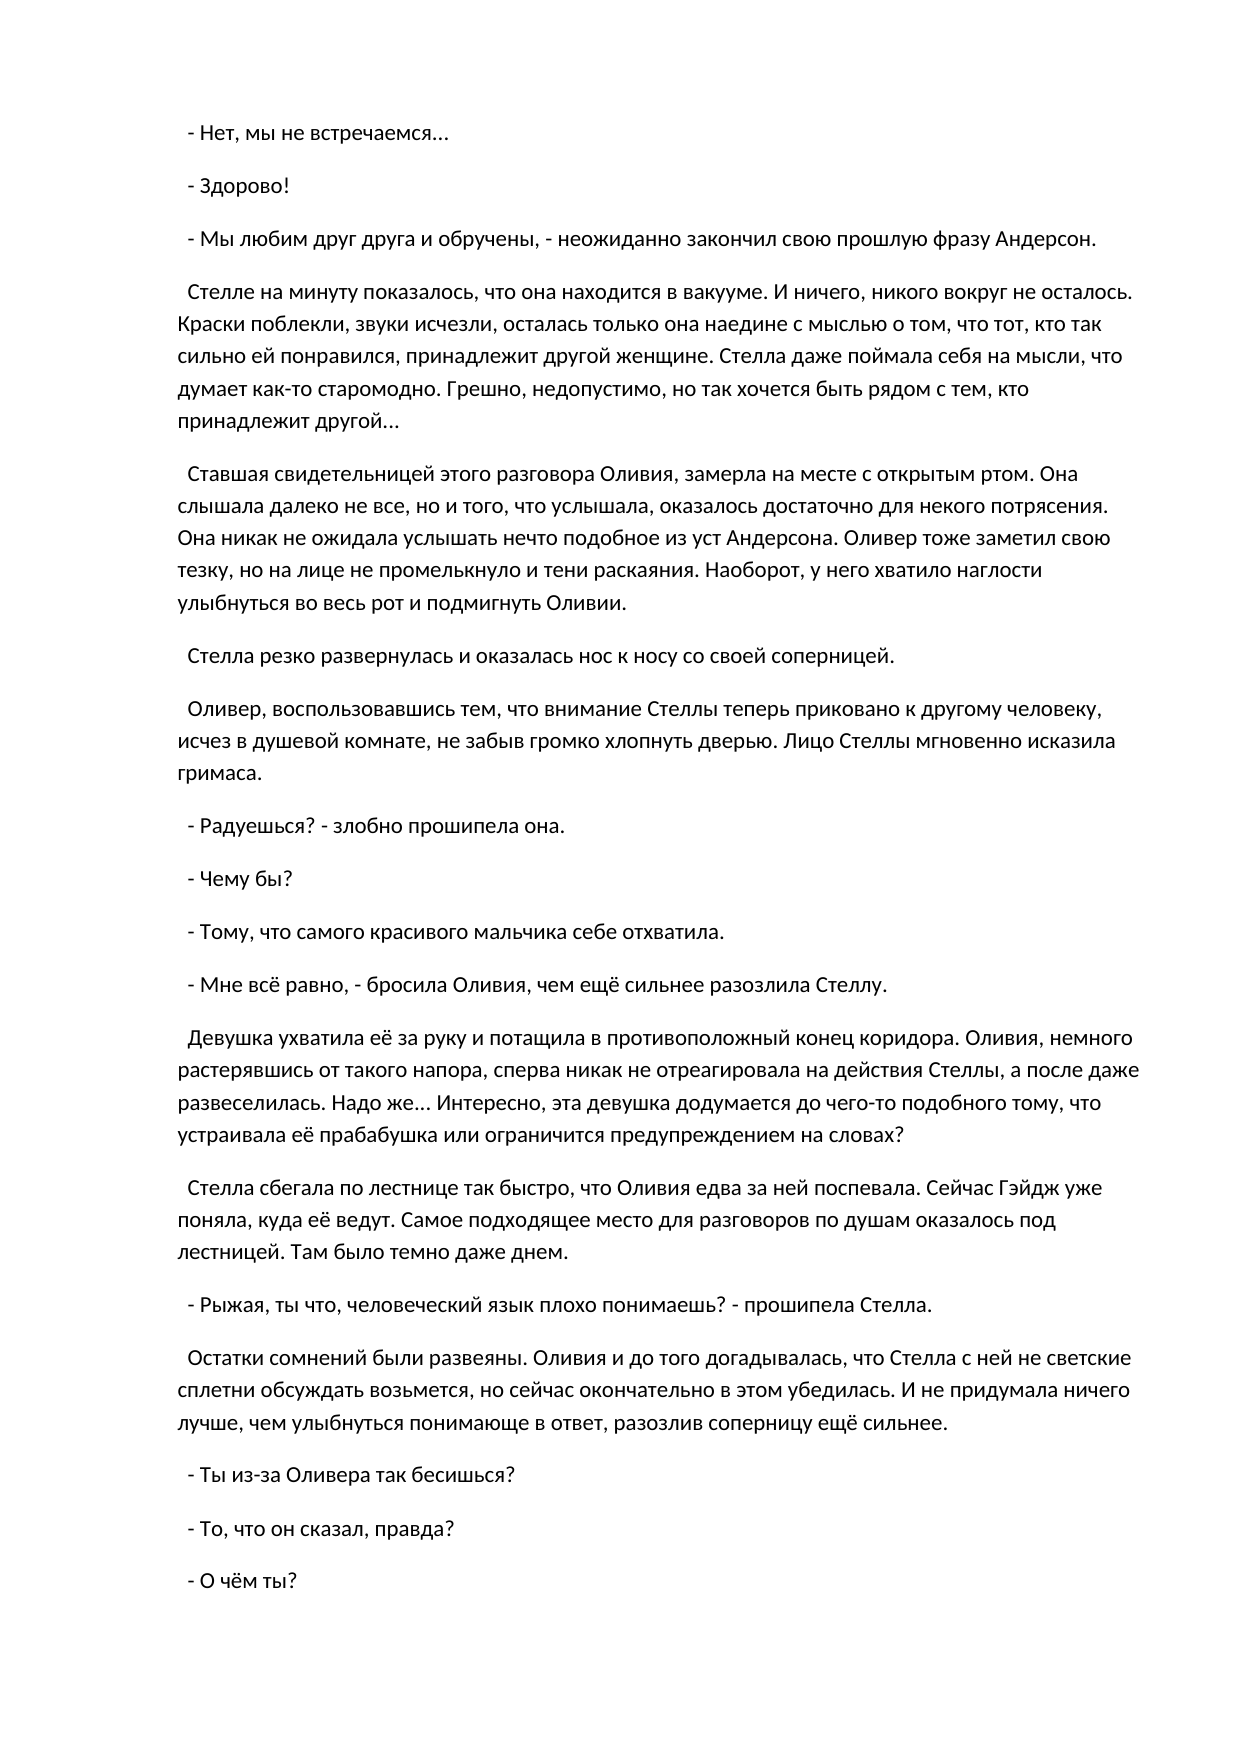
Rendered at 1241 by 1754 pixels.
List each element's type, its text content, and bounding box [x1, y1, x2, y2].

text Ставшая свидетельницей этого разговора Оливия, замерла на месте с открытым ртом. Она слышала далеко не все, но и того, что услышала, оказалось достаточно для некого потрясения. Она никак не ожидала услышать нечто подобное из уст Андерсона. Оливер тоже заметил свою тезку, но на лице не промелькнуло и тени раскаяния. Наоборот, у него хватило наглости улыбнуться во весь рот и подмигнуть Оливии. [177, 459, 1152, 616]
text Оливер, воспользовавшись тем, что внимание Стеллы теперь приковано к другому человеку, исчез в душевой комнате, не забыв громко хлопнуть дверью. Лицо Стеллы мгновенно исказила гримаса. [177, 694, 1152, 786]
text Стелла резко развернулась и оказалась нос к носу со своей соперницей. [177, 641, 1152, 669]
text - Радуешься? - злобно прошипела она. [177, 811, 1152, 839]
text - Мы любим друг друга и обручены, - неожиданно закончил свою прошлую фразу Андерсон. [177, 224, 1152, 252]
text Стелле на минуту показалось, что она находится в вакууме. И ничего, никого вокруг не осталось. Краски поблекли, звуки исчезли, осталась только она наедине с мыслью о том, что тот, кто так сильно ей понравился, принадлежит другой женщине. Стелла даже поймала себя на мысли, что думает как-то старомодно. Грешно, недопустимо, но так хочется быть рядом с тем, кто принадлежит другой... [177, 277, 1152, 434]
text - Нет, мы не встречаемся... [177, 118, 1152, 146]
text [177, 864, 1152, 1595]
text - Здорово! [177, 171, 1152, 199]
